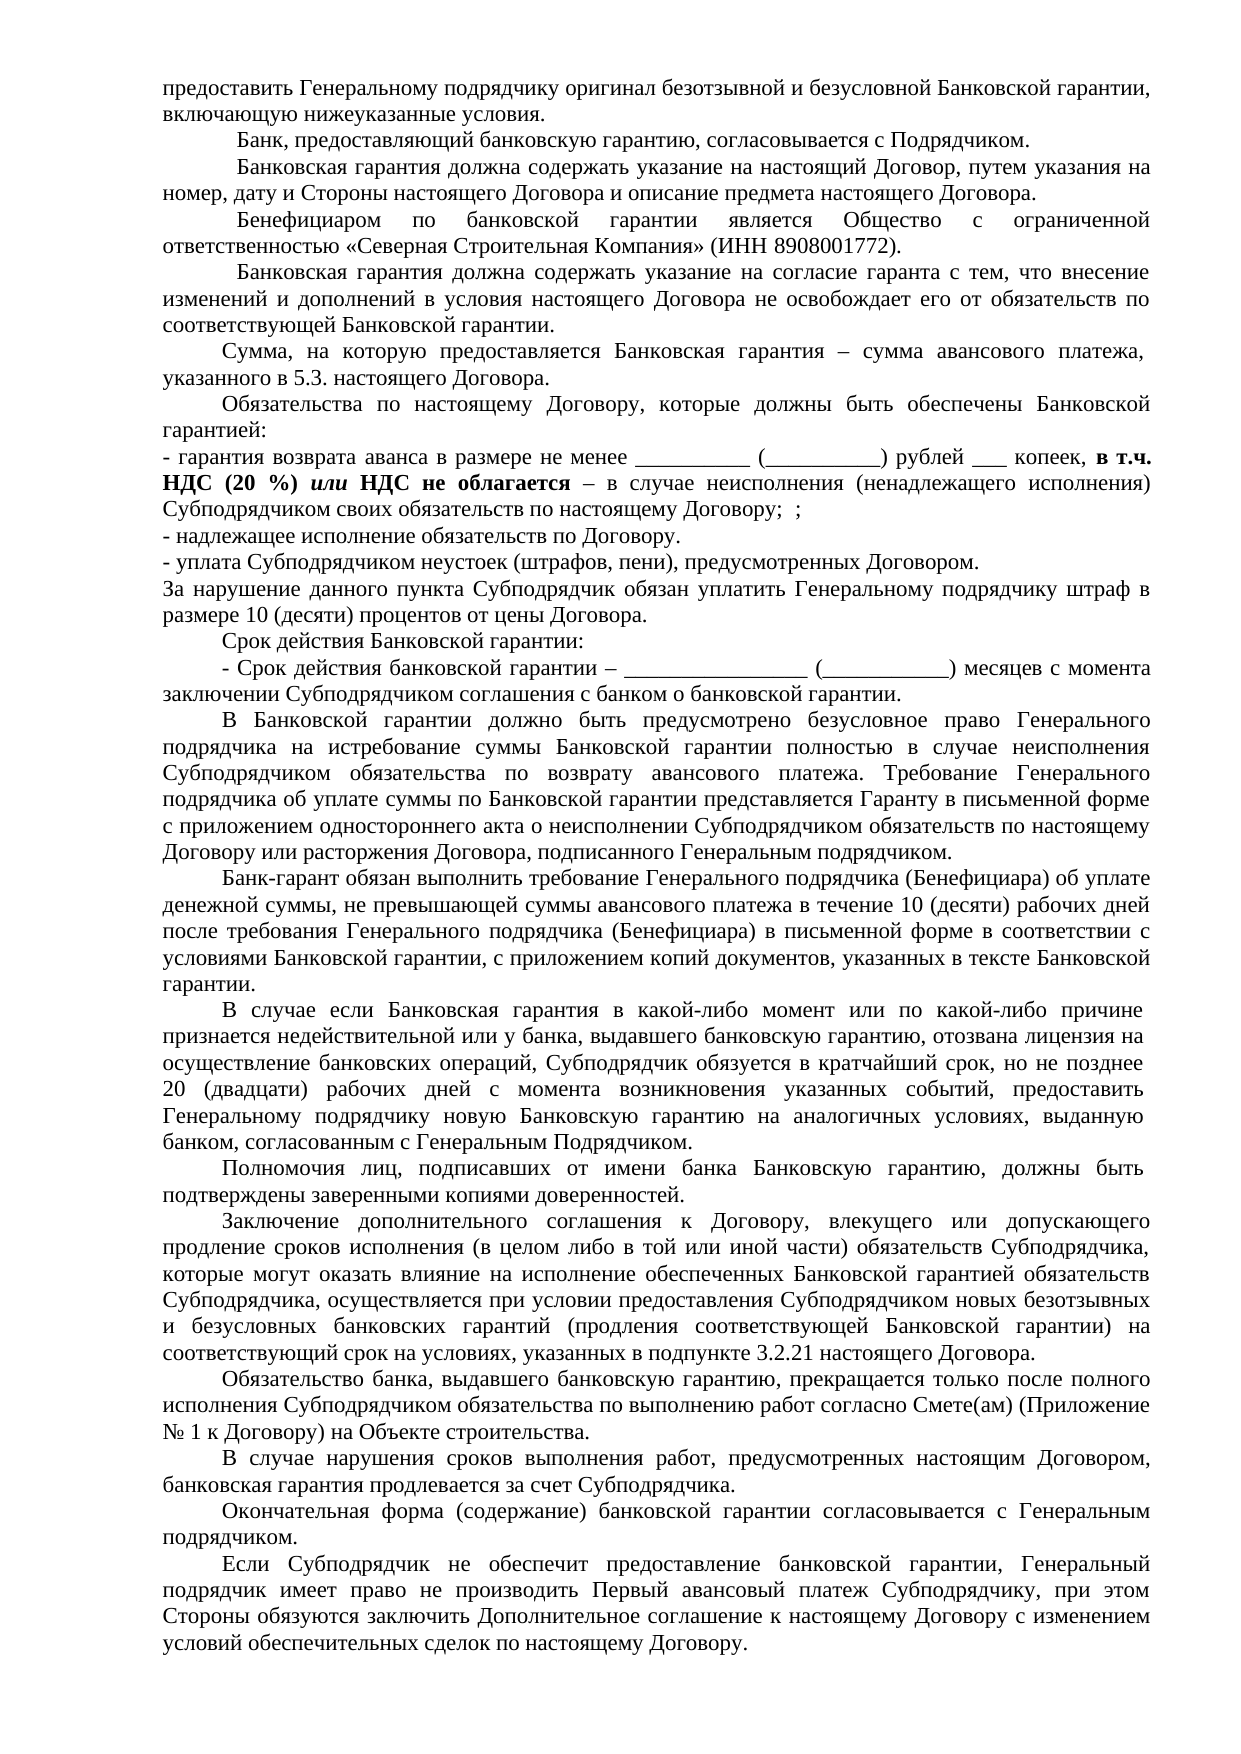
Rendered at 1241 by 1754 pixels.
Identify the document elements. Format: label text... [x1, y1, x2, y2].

list Банк-гарант обязан выполнить требование Генерального подрядчика (Бенефициара) об уплате денежной суммы, не превышающей суммы авансового платежа в течение 10 (десяти) рабочих дней после требования Генерального подрядчика (Бенефициара) в письменной форме в соответствии с условиями Банковской гарантии, с приложением копий документов, указанных в тексте Банковской гарантии. [162, 864, 1152, 996]
text - уплата Субподрядчиком неустоек (штрафов, пени), предусмотренных Договором. [162, 548, 1152, 574]
text - Срок действия банковской гарантии – ________________ (___________) месяцев с момента заключении Субподрядчиком соглашения с банком о банковской гарантии. [162, 654, 1152, 706]
text Сумма, на которую предоставляется Банковская гарантия – сумма авансового платежа, указанного в 5.3. настоящего Договора. [162, 337, 1145, 390]
text Срок действия Банковской гарантии: [162, 627, 1152, 654]
text - надлежащее исполнение обязательств по Договору. [162, 522, 1152, 548]
text Обязательство банка, выдавшего банковскую гарантию, прекращается только после полного исполнения Субподрядчиком обязательства по выполнению работ согласно Смете(ам) (Приложение № 1 к Договору) на Объекте строительства. [162, 1365, 1152, 1444]
list В Банковской гарантии должно быть предусмотрено безусловное право Генерального подрядчика на истребование суммы Банковской гарантии полностью в случае неисполнения Субподрядчиком обязательства по возврату авансового платежа. Требование Генерального подрядчика об уплате суммы по Банковской гарантии представляется Гаранту в письменной форме с приложением одностороннего акта о неисполнении Субподрядчиком обязательств по настоящему Договору или расторжения Договора, подписанного Генеральным подрядчиком. [162, 706, 1152, 864]
text - гарантия возврата аванса в размере не менее __________ (__________) рублей ___ копеек, в т.ч. НДС (20 %) или НДС не облагается – в случае неисполнения (ненадлежащего исполнения) Субподрядчиком своих обязательств по настоящему Договору; ; [162, 443, 1152, 522]
text Банковская гарантия должна содержать указание на настоящий Договор, путем указания на номер, дату и Стороны настоящего Договора и описание предмета настоящего Договора. [162, 153, 1152, 206]
text Окончательная форма (содержание) банковской гарантии согласовывается с Генеральным подрядчиком. [162, 1497, 1152, 1550]
text За нарушение данного пункта Субподрядчик обязан уплатить Генеральному подрядчику штраф в размере 10 (десяти) процентов от цены Договора. [162, 574, 1152, 627]
text Если Субподрядчик не обеспечит предоставление банковской гарантии, Генеральный подрядчик имеет право не производить Первый авансовый платеж Субподрядчику, при этом Стороны обязуются заключить Дополнительное соглашение к настоящему Договору с изменением условий обеспечительных сделок по настоящему Договору. [162, 1550, 1152, 1655]
text В случае если Банковская гарантия в какой-либо момент или по какой-либо причине признается недействительной или у банка, выдавшего банковскую гарантию, отозвана лицензия на осуществление банковских операций, Субподрядчик обязуется в кратчайший срок, но не позднее 20 (двадцати) рабочих дней с момента возникновения указанных событий, предоставить Генеральному подрядчику новую Банковскую гарантию на аналогичных условиях, выданную банком, согласованным с Генеральным Подрядчиком. [162, 996, 1145, 1154]
text Бенефициаром по банковской гарантии является Общество с ограниченной ответственностью «Северная Строительная Компания» (ИНН 8908001772). [162, 206, 1152, 258]
text Обязательства по настоящему Договору, которые должны быть обеспечены Банковской гарантией: [162, 390, 1152, 443]
text В случае нарушения сроков выполнения работ, предусмотренных настоящим Договором, банковская гарантия продлевается за счет Субподрядчика. [162, 1444, 1152, 1497]
text Банковская гарантия должна содержать указание на согласие гаранта с тем, что внесение изменений и дополнений в условия настоящего Договора не освобождает его от обязательств по соответствующей Банковской гарантии. [162, 258, 1152, 337]
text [162, 74, 1152, 127]
text Полномочия лиц, подписавших от имени банка Банковскую гарантию, должны быть подтверждены заверенными копиями доверенностей. [162, 1154, 1145, 1207]
list Заключение дополнительного соглашения к Договору, влекущего или допускающего продление сроков исполнения (в целом либо в той или иной части) обязательств Субподрядчика, которые могут оказать влияние на исполнение обеспеченных Банковской гарантией обязательств Субподрядчика, осуществляется при условии предоставления Субподрядчиком новых безотзывных и безусловных банковских гарантий (продления соответствующей Банковской гарантии) на соответствующий срок на условиях, указанных в подпункте 3.2.21 настоящего Договора. [162, 1207, 1152, 1365]
text Банк, предоставляющий банковскую гарантию, согласовывается с Подрядчиком. [162, 127, 1152, 153]
